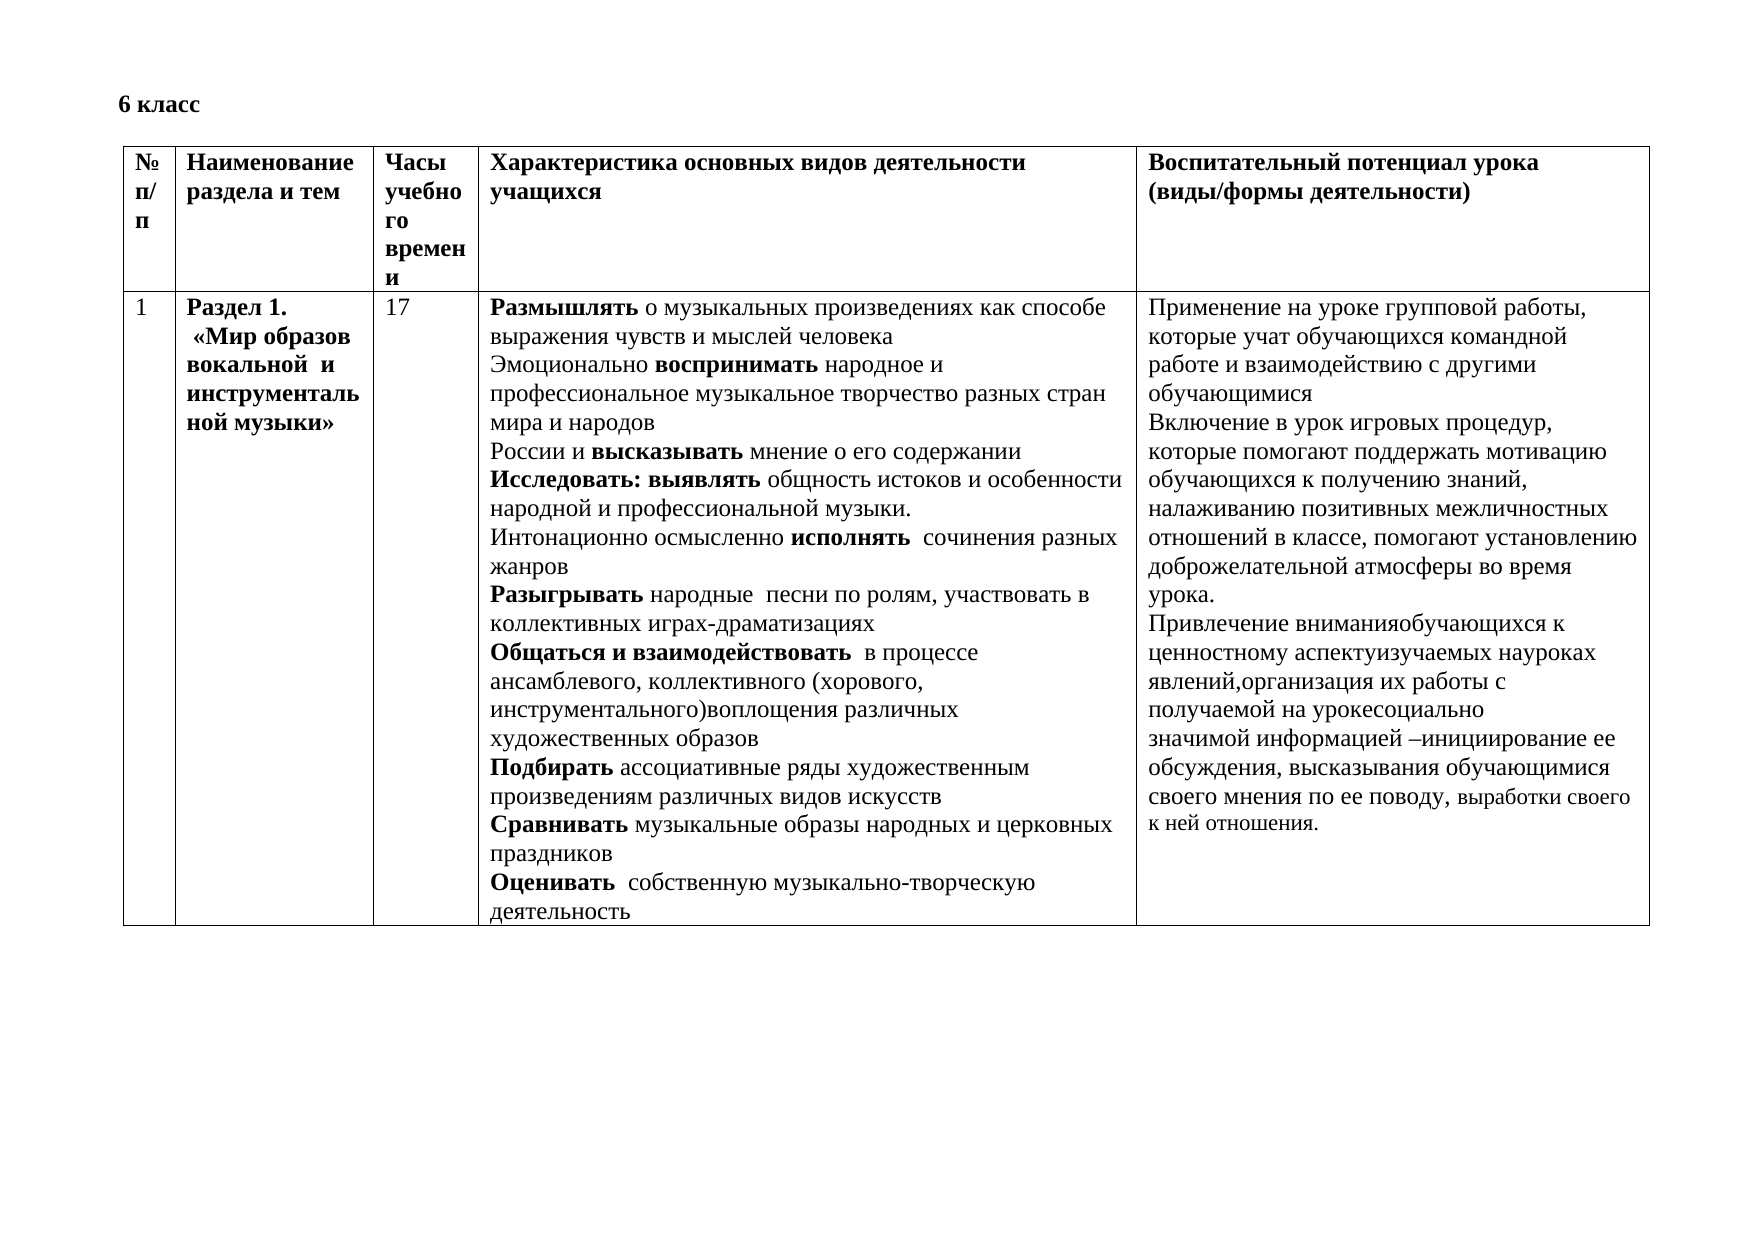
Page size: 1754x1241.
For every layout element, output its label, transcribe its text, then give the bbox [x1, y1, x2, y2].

table_header Наименование раздела и тем [176, 147, 373, 291]
table_header Часы учебного времени [374, 147, 478, 291]
table_header № п/п [124, 147, 175, 291]
table_cell Размышлять о музыкальных произведениях как способе выражения чувств и мыслей человека Эмоционально воспринимать народное и профессиональное музыкальное творчество разных стран мира и народов России и высказывать мнение о его содержании Исследовать: выявлять общность истоков и особенности народной и профессиональной музыки. Интонационно осмысленно исполнять сочинения разных жанров Разыгрывать народные песни по ролям, участвовать в коллективных играх-драматизациях Общаться и взаимодействовать в процессе ансамблевого, коллективного (хорового, инструментального)воплощения различных художественных образов Подбирать ассоциативные ряды художественным произведениям различных видов искусств Сравнивать музыкальные образы народных и церковных праздников Оценивать собственную музыкально-творческую деятельность [479, 292, 1136, 924]
table_cell 1 [124, 292, 175, 924]
text 6 класс [118, 89, 1636, 117]
table_header Характеристика основных видов деятельности учащихся [479, 147, 1136, 291]
table_cell 17 [374, 292, 478, 924]
table_header Воспитательный потенциал урока (виды/формы деятельности) [1137, 147, 1649, 291]
table_cell Применение на уроке групповой работы, которые учат обучающихся командной работе и взаимодействию с другими обучающимися Включение в урок игровых процедур, которые помогают поддержать мотивацию обучающихся к получению знаний, налаживанию позитивных межличностных отношений в классе, помогают установлению доброжелательной атмосферы во время урока. Привлечение вниманияобучающихся к ценностному аспектуизучаемых науроках явлений,организация их работы с получаемой на урокесоциально значимой информацией –инициирование ее обсуждения, высказывания обучающимися своего мнения по ее поводу, выработки своего к ней отношения. [1137, 292, 1649, 924]
table_cell Раздел 1. «Мир образов вокальной и инструментальной музыки» [176, 292, 373, 924]
